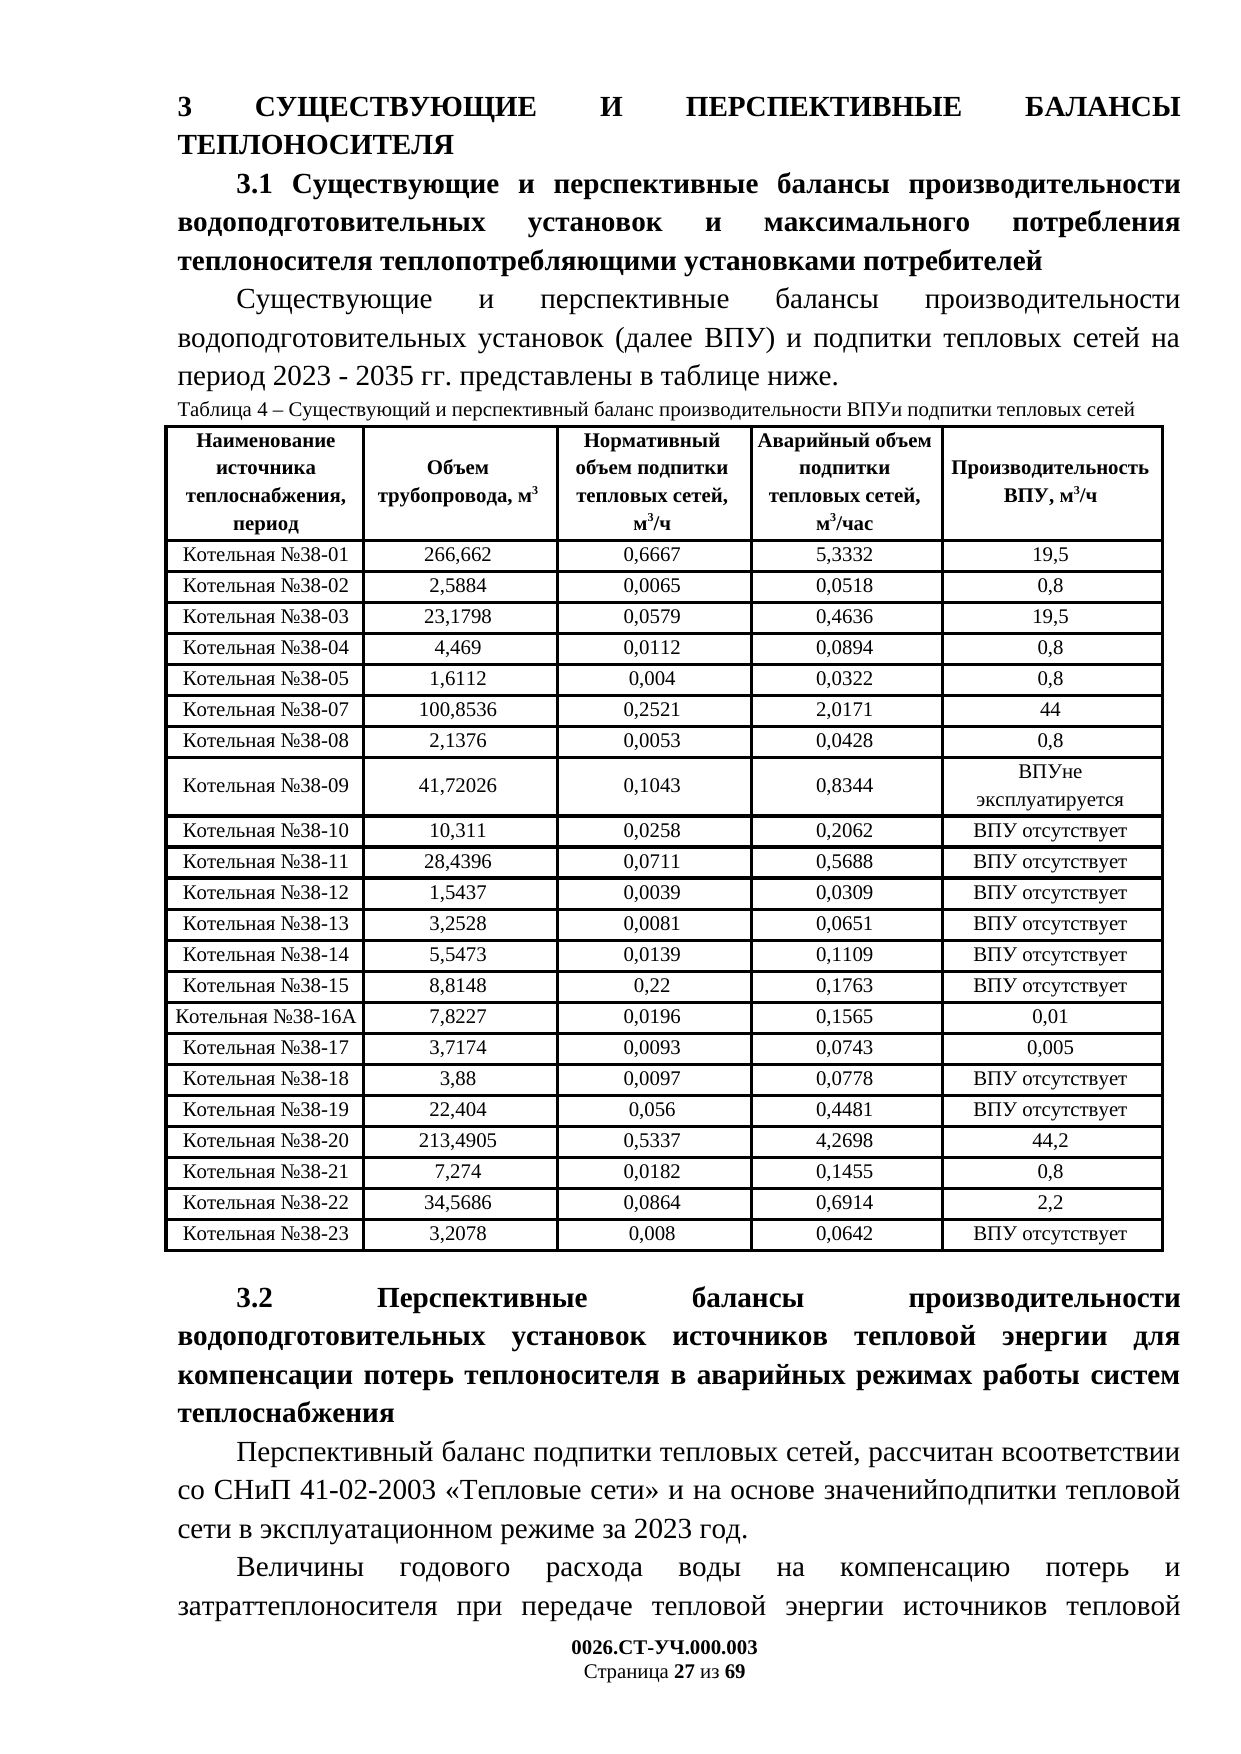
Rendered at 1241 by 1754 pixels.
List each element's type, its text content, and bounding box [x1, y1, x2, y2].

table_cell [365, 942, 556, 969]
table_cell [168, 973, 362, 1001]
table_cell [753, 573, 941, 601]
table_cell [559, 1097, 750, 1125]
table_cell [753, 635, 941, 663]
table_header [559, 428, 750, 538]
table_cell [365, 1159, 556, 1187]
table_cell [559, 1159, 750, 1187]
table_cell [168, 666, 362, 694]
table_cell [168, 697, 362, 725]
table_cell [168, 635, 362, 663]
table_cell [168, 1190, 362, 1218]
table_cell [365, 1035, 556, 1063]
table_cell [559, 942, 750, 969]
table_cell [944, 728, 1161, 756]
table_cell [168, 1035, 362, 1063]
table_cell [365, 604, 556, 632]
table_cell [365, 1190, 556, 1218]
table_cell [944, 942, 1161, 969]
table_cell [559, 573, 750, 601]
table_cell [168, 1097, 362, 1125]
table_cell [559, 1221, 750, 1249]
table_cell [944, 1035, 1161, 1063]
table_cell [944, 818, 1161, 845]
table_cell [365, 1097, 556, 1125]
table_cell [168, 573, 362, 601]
text Существующие и перспективные балансы производительности водоподготовительных установок (далее ВПУ) и подпитки тепловых сетей на период 2023 - 2035 гг. представлены в таблице ниже. [177, 281, 1181, 392]
text 3.1 Существующие и перспективные балансы производительности водоподготовительных установок и максимального потребления теплоносителя теплопотребляющими установками потребителей [177, 166, 1181, 276]
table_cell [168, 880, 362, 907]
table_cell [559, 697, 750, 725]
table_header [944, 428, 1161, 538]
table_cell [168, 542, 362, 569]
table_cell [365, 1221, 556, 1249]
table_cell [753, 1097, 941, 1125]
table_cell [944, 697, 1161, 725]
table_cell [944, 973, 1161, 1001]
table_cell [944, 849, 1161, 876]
text 3 СУЩЕСТВУЮЩИЕ И ПЕРСПЕКТИВНЫЕ БАЛАНСЫ ТЕПЛОНОСИТЕЛЯ [177, 89, 1181, 161]
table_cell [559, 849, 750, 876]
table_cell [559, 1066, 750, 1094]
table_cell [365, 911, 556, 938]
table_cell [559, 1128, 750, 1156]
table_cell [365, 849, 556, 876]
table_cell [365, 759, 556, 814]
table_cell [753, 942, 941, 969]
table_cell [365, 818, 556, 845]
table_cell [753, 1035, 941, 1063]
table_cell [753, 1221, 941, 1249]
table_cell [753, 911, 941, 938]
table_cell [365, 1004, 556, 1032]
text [177, 1549, 1181, 1622]
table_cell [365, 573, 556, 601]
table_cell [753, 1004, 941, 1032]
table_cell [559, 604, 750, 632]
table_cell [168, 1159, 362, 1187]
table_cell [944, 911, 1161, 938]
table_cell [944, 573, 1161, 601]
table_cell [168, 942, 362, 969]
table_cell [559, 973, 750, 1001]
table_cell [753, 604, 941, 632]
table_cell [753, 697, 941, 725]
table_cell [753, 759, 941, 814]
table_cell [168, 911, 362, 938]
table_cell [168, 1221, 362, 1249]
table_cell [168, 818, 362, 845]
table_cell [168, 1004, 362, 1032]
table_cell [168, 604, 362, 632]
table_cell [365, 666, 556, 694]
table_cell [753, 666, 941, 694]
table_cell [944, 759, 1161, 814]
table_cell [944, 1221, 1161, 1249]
text Перспективный баланс подпитки тепловых сетей, рассчитан всоответствии со СНиП 41-02-2003 «Тепловые сети» и на основе значенийподпитки тепловой сети в эксплуатационном режиме за 2023 год. [177, 1434, 1181, 1544]
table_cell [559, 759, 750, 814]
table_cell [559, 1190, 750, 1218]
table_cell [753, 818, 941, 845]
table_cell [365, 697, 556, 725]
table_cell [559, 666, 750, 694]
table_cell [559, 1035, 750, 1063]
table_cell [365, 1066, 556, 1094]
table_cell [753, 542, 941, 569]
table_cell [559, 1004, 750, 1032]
text 3.2 Перспективные балансы производительности водоподготовительных установок источников тепловой энергии для компенсации потерь теплоносителя в аварийных режимах работы систем теплоснабжения [177, 1280, 1181, 1429]
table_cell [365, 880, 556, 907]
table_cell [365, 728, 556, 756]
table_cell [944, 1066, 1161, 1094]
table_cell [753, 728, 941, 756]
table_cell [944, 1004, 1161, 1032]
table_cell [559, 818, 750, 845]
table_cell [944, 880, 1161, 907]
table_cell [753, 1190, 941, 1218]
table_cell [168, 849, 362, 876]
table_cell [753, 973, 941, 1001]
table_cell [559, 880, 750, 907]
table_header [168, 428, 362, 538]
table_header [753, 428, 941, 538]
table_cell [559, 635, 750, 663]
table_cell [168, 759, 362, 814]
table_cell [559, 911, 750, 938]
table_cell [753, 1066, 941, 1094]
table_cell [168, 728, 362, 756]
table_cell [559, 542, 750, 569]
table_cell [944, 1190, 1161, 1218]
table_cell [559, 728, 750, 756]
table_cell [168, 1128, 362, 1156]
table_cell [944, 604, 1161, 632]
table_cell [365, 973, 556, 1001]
text Таблица 4 – Существующий и перспективный баланс производительности ВПУи подпитки тепловых сетей [177, 397, 1181, 421]
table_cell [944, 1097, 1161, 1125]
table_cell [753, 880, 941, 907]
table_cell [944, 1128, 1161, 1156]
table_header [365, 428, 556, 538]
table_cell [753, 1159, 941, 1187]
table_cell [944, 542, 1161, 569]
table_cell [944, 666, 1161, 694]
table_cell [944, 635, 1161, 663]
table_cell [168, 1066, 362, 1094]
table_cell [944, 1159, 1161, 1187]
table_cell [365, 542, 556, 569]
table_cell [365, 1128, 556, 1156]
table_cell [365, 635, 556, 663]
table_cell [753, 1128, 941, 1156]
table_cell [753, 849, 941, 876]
